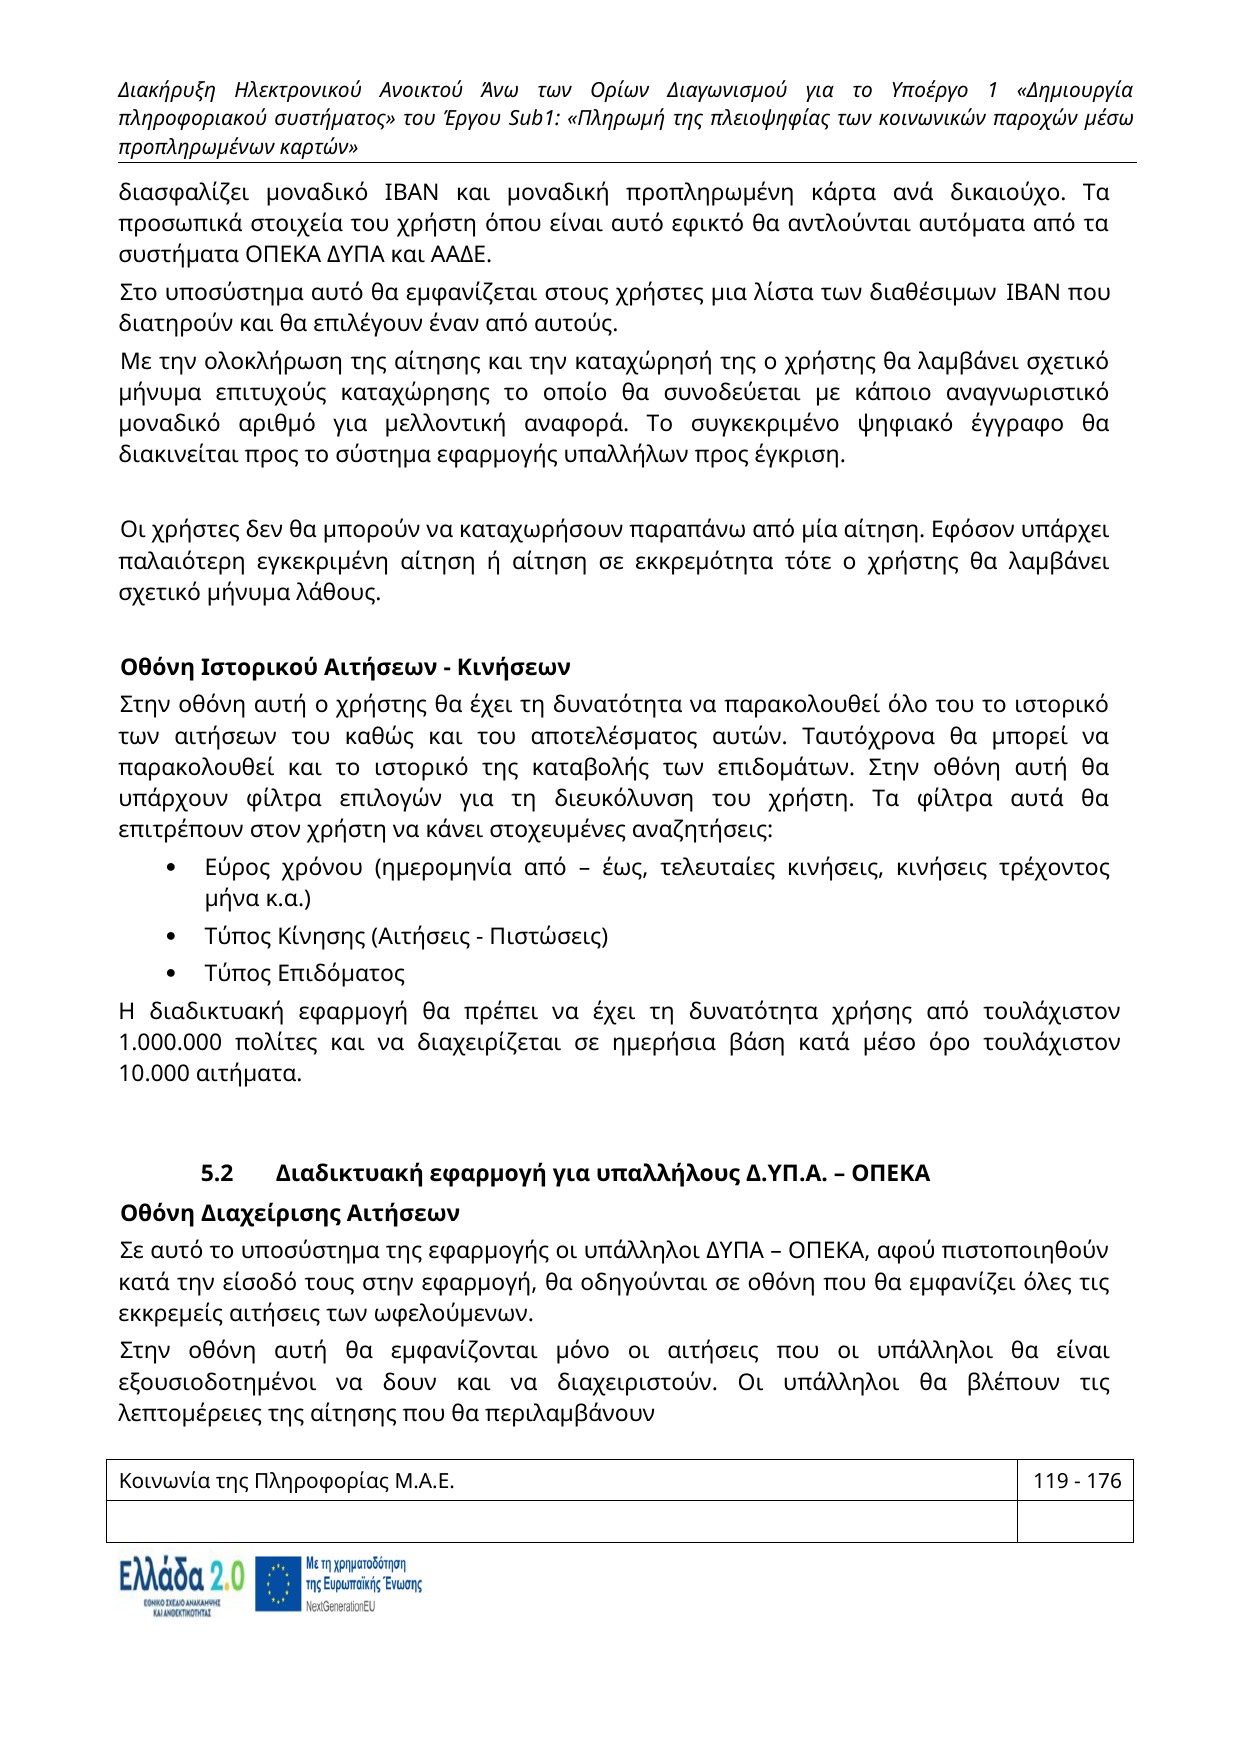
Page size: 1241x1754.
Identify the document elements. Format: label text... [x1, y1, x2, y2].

list Εύρος χρόνου (ημερομηνία από – έως, τελευταίες κινήσεις, κινήσεις τρέχοντος μήνα κ.α.) [167, 851, 1111, 913]
list Τύπος Κίνησης (Αιτήσεις - Πιστώσεις) [167, 920, 1111, 951]
text Σε αυτό το υποσύστημα της εφαρμογής οι υπάλληλοι ΔΥΠΑ – ΟΠΕΚΑ, αφού πιστοποιηθούν κατά την είσοδό τους στην εφαρμογή, θα οδηγούνται σε οθόνη που θα εμφανίζει όλες τις εκκρεμείς αιτήσεις των ωφελούμενων. [118, 1234, 1111, 1328]
text Οθόνη Ιστορικού Αιτήσεων - Κινήσεων [118, 651, 1111, 682]
text Οι χρήστες δεν θα μπορούν να καταχωρήσουν παραπάνω από μία αίτηση. Εφόσον υπάρχει παλαιότερη εγκεκριμένη αίτηση ή αίτηση σε εκκρεμότητα τότε ο χρήστης θα λαμβάνει σχετικό μήνυμα λάθους. [118, 513, 1111, 607]
text Στην οθόνη αυτή θα εμφανίζονται μόνο οι αιτήσεις που οι υπάλληλοι θα είναι εξουσιοδοτημένοι να δουν και να διαχειριστούν. Οι υπάλληλοι θα βλέπουν τις λεπτομέρειες της αίτησης που θα περιλαμβάνουν [118, 1334, 1111, 1428]
text Διαδικτυακή εφαρμογή για υπαλλήλους Δ.ΥΠ.Α. – ΟΠΕΚΑ [201, 1157, 1122, 1188]
text Στην οθόνη αυτή ο χρήστης θα έχει τη δυνατότητα να παρακολουθεί όλο του το ιστορικό των αιτήσεων του καθώς και του αποτελέσματος αυτών. Ταυτόχρονα θα μπορεί να παρακολουθεί και το ιστορικό της καταβολής των επιδομάτων. Στην οθόνη αυτή θα υπάρχουν φίλτρα επιλογών για τη διευκόλυνση του χρήστη. Τα φίλτρα αυτά θα επιτρέπουν στον χρήστη να κάνει στοχευμένες αναζητήσεις: [118, 688, 1111, 845]
text Στο υποσύστημα αυτό θα εμφανίζεται στους χρήστες μια λίστα των διαθέσιμων IBAN που διατηρούν και θα επιλέγουν έναν από αυτούς. [118, 276, 1111, 338]
picture [118, 1547, 427, 1618]
text Η διαδικτυακή εφαρμογή θα πρέπει να έχει τη δυνατότητα χρήσης από τουλάχιστον 1.000.000 πολίτες και να διαχειρίζεται σε ημερήσια βάση κατά μέσο όρο τουλάχιστον 10.000 αιτήματα. [118, 995, 1122, 1088]
text Οθόνη Διαχείρισης Αιτήσεων [118, 1197, 1111, 1228]
text Με την ολοκλήρωση της αίτησης και την καταχώρησή της ο χρήστης θα λαμβάνει σχετικό μήνυμα επιτυχούς καταχώρησης το οποίο θα συνοδεύεται με κάποιο αναγνωριστικό μοναδικό αριθμό για μελλοντική αναφορά. Το συγκεκριμένο ψηφιακό έγγραφο θα διακινείται προς το σύστημα εφαρμογής υπαλλήλων προς έγκριση. [118, 345, 1111, 470]
list Τύπος Επιδόματος [167, 957, 1111, 988]
